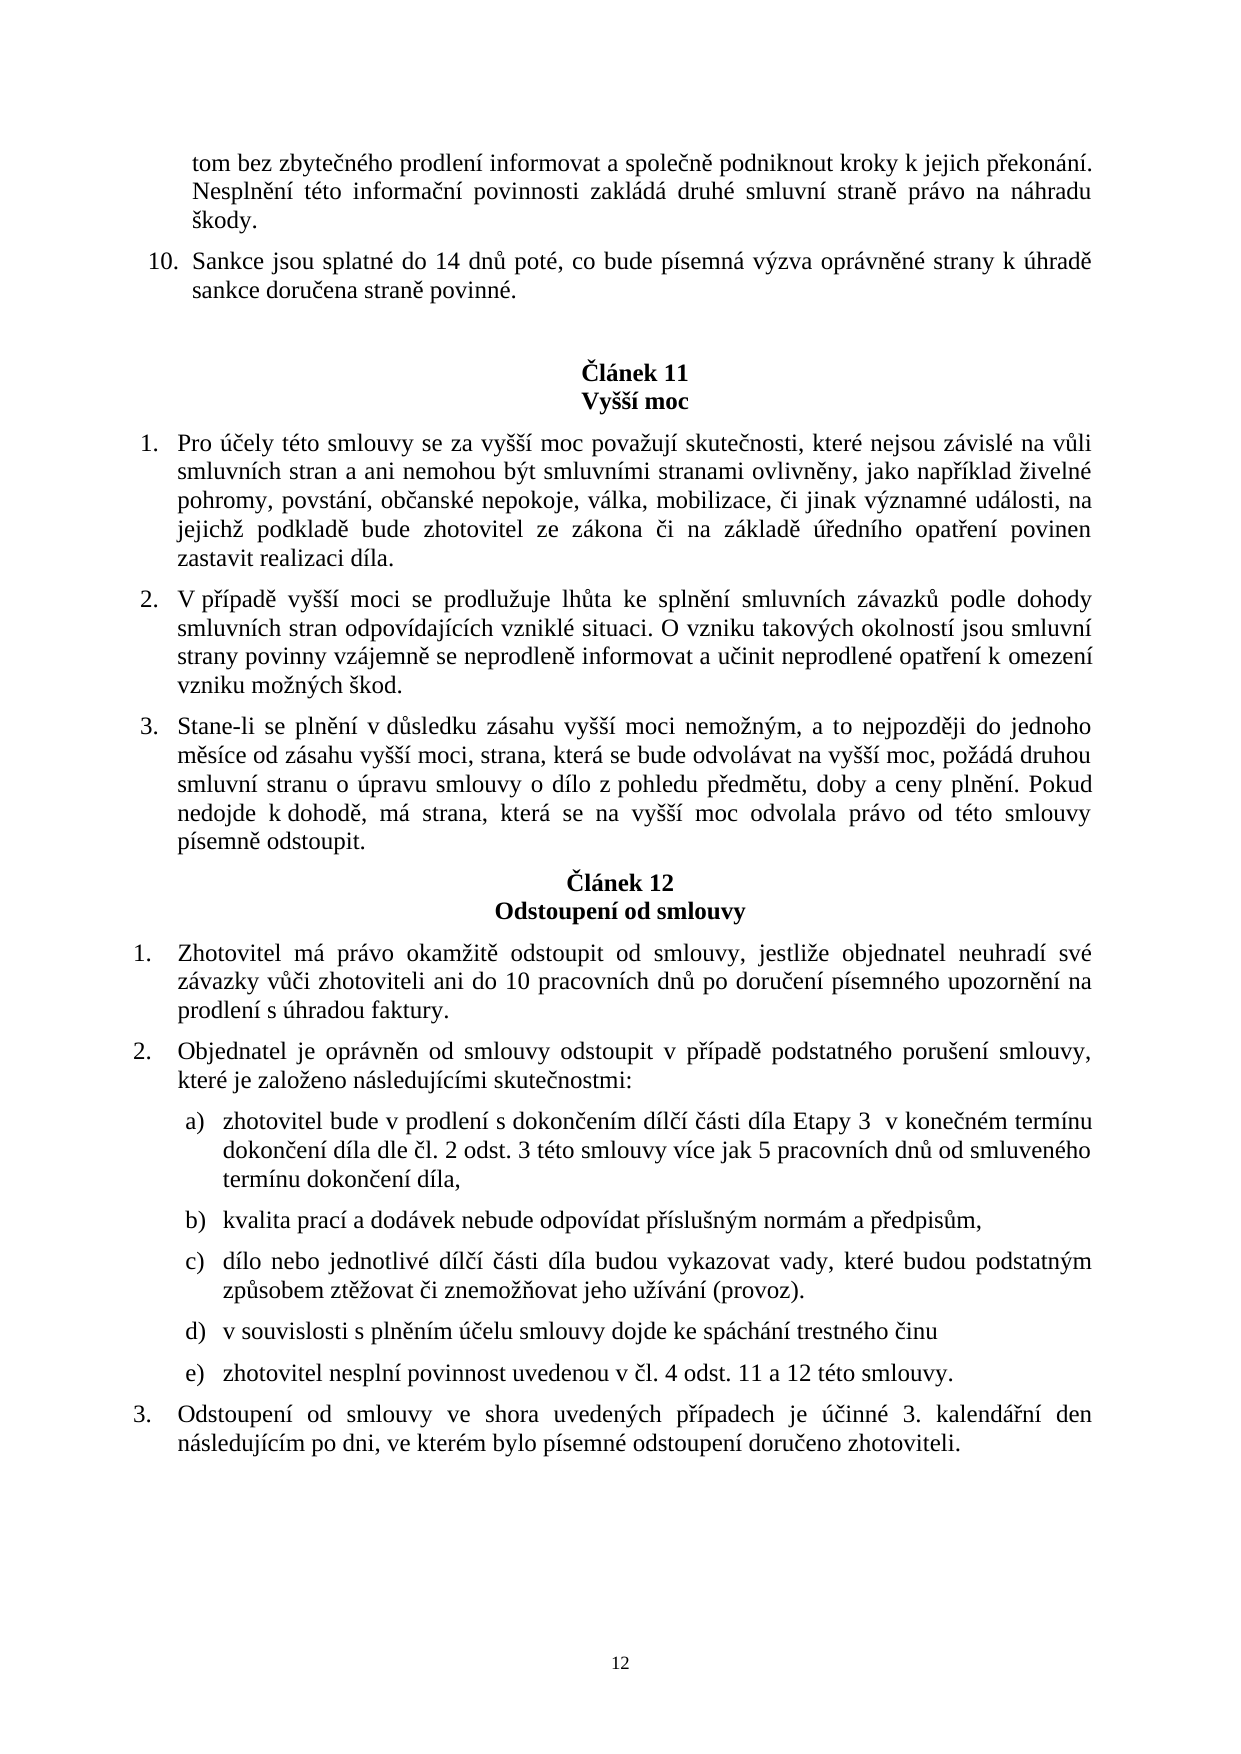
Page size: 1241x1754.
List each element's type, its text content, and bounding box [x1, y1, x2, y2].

list Objednatel je oprávněn od smlouvy odstoupit v případě podstatného porušení smlouvy, které je založeno následujícími skutečnostmi: [133, 1036, 1093, 1094]
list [148, 148, 1093, 234]
list Stane-li se plnění v důsledku zásahu vyšší moci nemožným, a to nejpozději do jednoho měsíce od zásahu vyšší moci, strana, která se bude odvolávat na vyšší moc, požádá druhou smluvní stranu o úpravu smlouvy o dílo z pohledu předmětu, doby a ceny plnění. Pokud nedojde k dohodě, má strana, která se na vyšší moc odvolala právo od této smlouvy písemně odstoupit. [140, 711, 1093, 855]
list Odstoupení od smlouvy ve shora uvedených případech je účinné 3. kalendářní den následujícím po dni, ve kterém bylo písemné odstoupení doručeno zhotoviteli. [133, 1399, 1093, 1456]
list Zhotovitel má právo okamžitě odstoupit od smlouvy, jestliže objednatel neuhradí své závazky vůči zhotoviteli ani do 10 pracovních dnů po doručení písemného upozornění na prodlení s úhradou faktury. [133, 938, 1093, 1024]
list V případě vyšší moci se prodlužuje lhůta ke splnění smluvních závazků podle dohody smluvních stran odpovídajících vzniklé situaci. O vzniku takových okolností jsou smluvní strany povinny vzájemně se neprodleně informovat a učinit neprodlené opatření k omezení vzniku možných škod. [140, 584, 1093, 699]
list Sankce jsou splatné do 14 dnů poté, co bude písemná výzva oprávněné strany k úhradě sankce doručena straně povinné. [148, 246, 1093, 304]
list Vyšší moc [177, 386, 1093, 415]
list Pro účely této smlouvy se za vyšší moc považují skutečnosti, které nejsou závislé na vůli smluvních stran a ani nemohou být smluvními stranami ovlivněny, jako například živelné pohromy, povstání, občanské nepokoje, válka, mobilizace, či jinak významné události, na jejichž podkladě bude zhotovitel ze zákona či na základě úředního opatření povinen zastavit realizaci díla. [140, 428, 1093, 571]
text Odstoupení od smlouvy [148, 896, 1093, 925]
list kvalita prací a dodávek nebude odpovídat příslušným normám a předpisům, [185, 1205, 1093, 1234]
text Článek 12 [148, 868, 1093, 896]
list zhotovitel nesplní povinnost uvedenou v čl. 4 odst. 11 a 12 této smlouvy. [185, 1358, 1093, 1386]
list dílo nebo jednotlivé dílčí části díla budou vykazovat vady, které budou podstatným způsobem ztěžovat či znemožňovat jeho užívání (provoz). [185, 1246, 1093, 1304]
list Článek 11 [177, 358, 1093, 386]
list zhotovitel bude v prodlení s dokončením dílčí části díla Etapy 3 v konečném termínu dokončení díla dle čl. 2 odst. 3 této smlouvy více jak 5 pracovních dnů od smluveného termínu dokončení díla, [185, 1106, 1093, 1193]
list v souvislosti s plněním účelu smlouvy dojde ke spáchání trestného činu [185, 1316, 1093, 1345]
